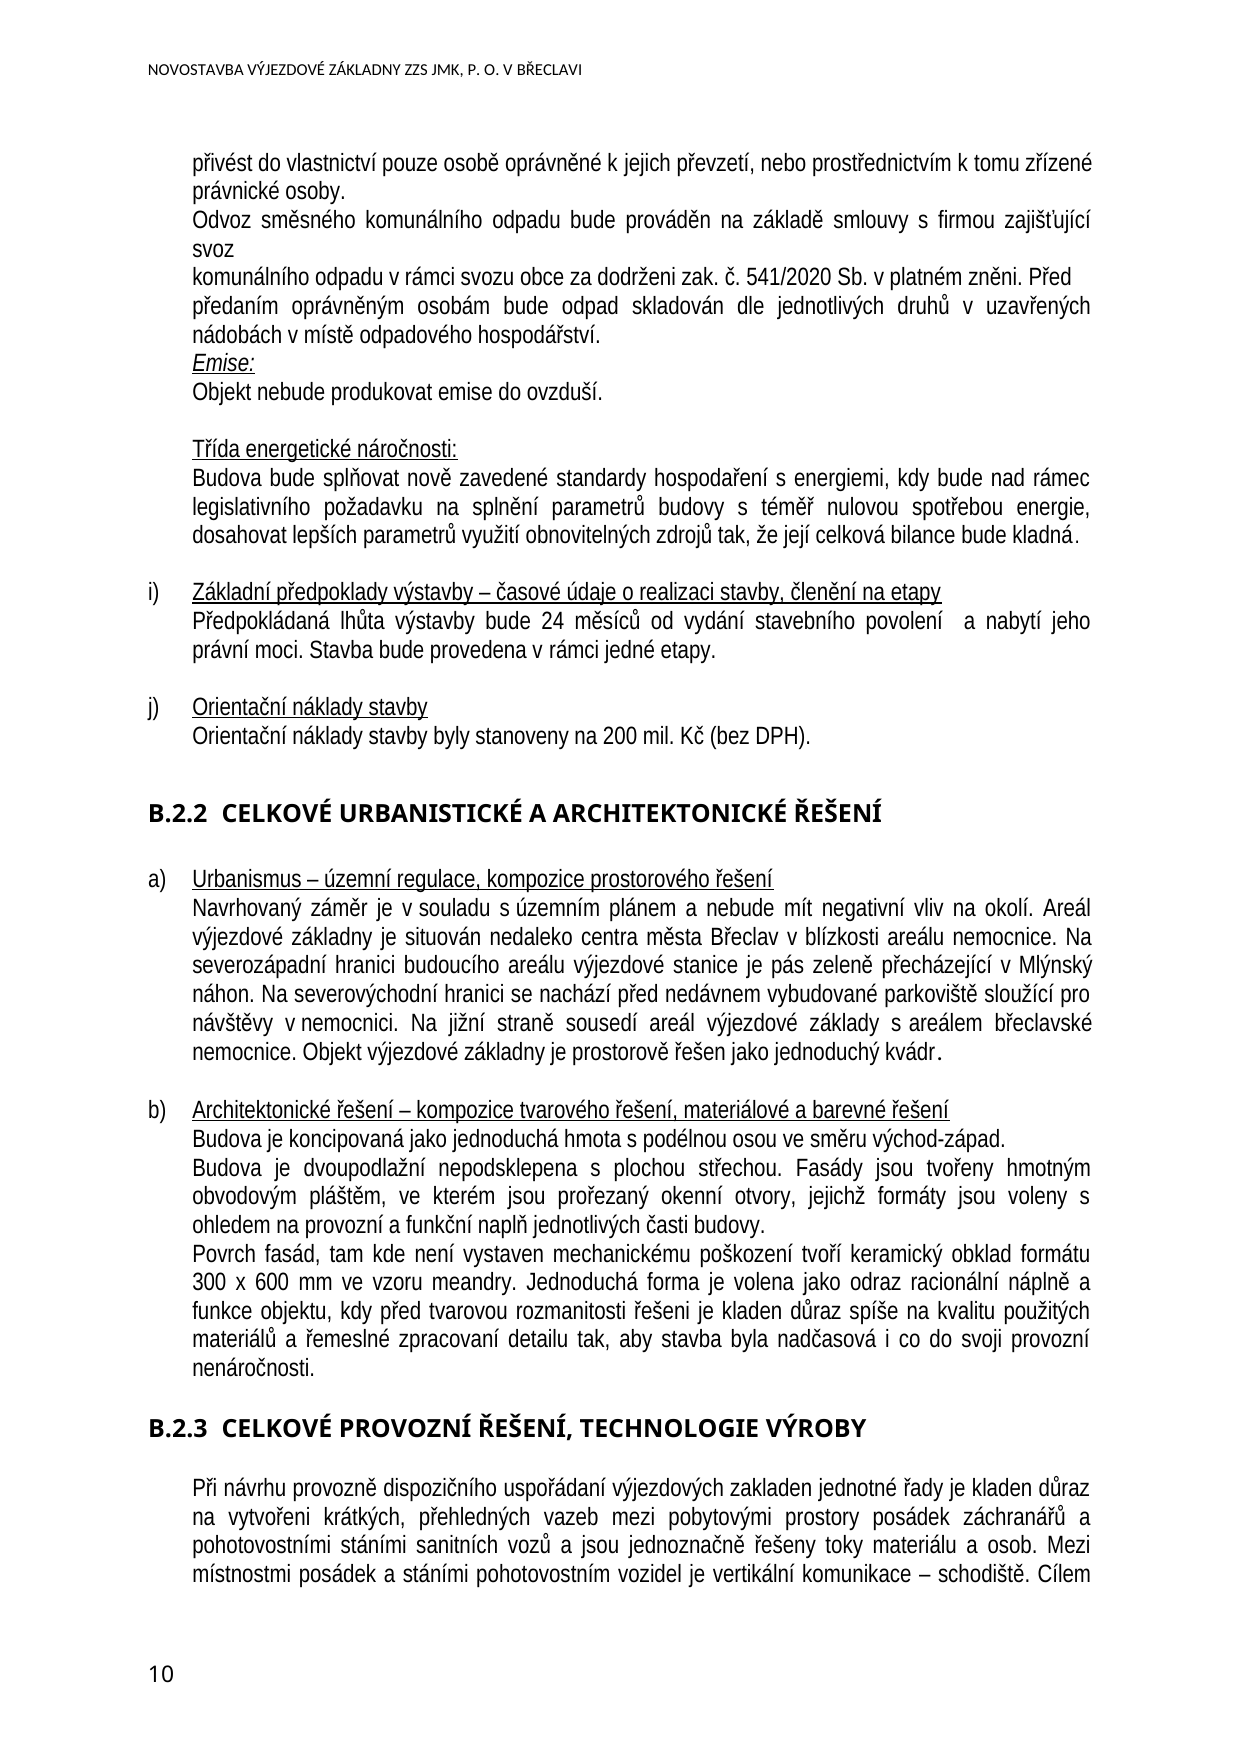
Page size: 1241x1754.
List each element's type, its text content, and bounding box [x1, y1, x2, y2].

text Navrhovaný záměr je v souladu s územním plánem a nebude mít negativní vliv na okolí. Areál výjezdové základny je situován nedaleko centra města Břeclav v blízkosti areálu nemocnice. Na severozápadní hranici budoucího areálu výjezdové stanice je pás zeleně přecházející v Mlýnský náhon. Na severovýchodní hranici se nachází před nedávnem vybudované parkoviště sloužící pro návštěvy v nemocnici. Na jižní straně sousedí areál výjezdové základy s areálem břeclavské nemocnice. Objekt výjezdové základny je prostorově řešen jako jednoduchý kvádr. [192, 893, 1092, 1067]
list Architektonické řešení – kompozice tvarového řešení, materiálové a barevné řešení [148, 1095, 1092, 1124]
text komunálního odpadu v rámci svozu obce za dodrženi zak. č. 541/2020 Sb. v platném zněni. Před [192, 262, 1092, 291]
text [192, 1473, 1092, 1588]
text Budova je koncipovaná jako jednoduchá hmota s podélnou osou ve směru východ-západ. [192, 1124, 1092, 1153]
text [192, 148, 1092, 205]
text Třída energetické náročnosti: [192, 434, 1092, 463]
text Objekt nebude produkovat emise do ovzduší. [192, 377, 1092, 406]
list Urbanismus – územní regulace, kompozice prostorového řešení [148, 864, 1092, 893]
list CELKOVÉ PROVOZNÍ ŘEŠENÍ, TECHNOLOGIE VÝROBY [148, 1410, 1092, 1444]
text Orientační náklady stavby byly stanoveny na 200 mil. Kč (bez DPH). [192, 721, 1092, 749]
text Budova bude splňovat nově zavedené standardy hospodaření s energiemi, kdy bude nad rámec legislativního požadavku na splnění parametrů budovy s téměř nulovou spotřebou energie, dosahovat lepších parametrů využití obnovitelných zdrojů tak, že její celková bilance bude kladná. [192, 463, 1092, 549]
text předaním oprávněným osobám bude odpad skladován dle jednotlivých druhů v uzavřených nádobách v místě odpadového hospodářství. [192, 291, 1092, 348]
text Budova je dvoupodlažní nepodsklepena s plochou střechou. Fasády jsou tvořeny hmotným obvodovým pláštěm, ve kterém jsou prořezaný okenní otvory, jejichž formáty jsou voleny s ohledem na provozní a funkční naplň jednotlivých časti budovy. [192, 1153, 1092, 1238]
list CELKOVÉ URBANISTICKÉ A ARCHITEKTONICKÉ ŘEŠENÍ [148, 796, 1092, 830]
text Odvoz směsného komunálního odpadu bude prováděn na základě smlouvy s firmou zajišťující svoz [192, 205, 1092, 262]
text Emise: [192, 348, 1092, 377]
list Orientační náklady stavby [148, 692, 1092, 721]
text Předpokládaná lhůta výstavby bude 24 měsíců od vydání stavebního povolení a nabytí jeho právní moci. Stavba bude provedena v rámci jedné etapy. [192, 606, 1092, 663]
list Základní předpoklady výstavby – časové údaje o realizaci stavby, členění na etapy [148, 577, 1092, 606]
text Povrch fasád, tam kde není vystaven mechanickému poškození tvoří keramický obklad formátu 300 x 600 mm ve vzoru meandry. Jednoduchá forma je volena jako odraz racionální náplně a funkce objektu, kdy před tvarovou rozmanitosti řešeni je kladen důraz spíše na kvalitu použitých materiálů a řemeslné zpracovaní detailu tak, aby stavba byla nadčasová i co do svoji provozní nenáročnosti. [192, 1238, 1092, 1382]
